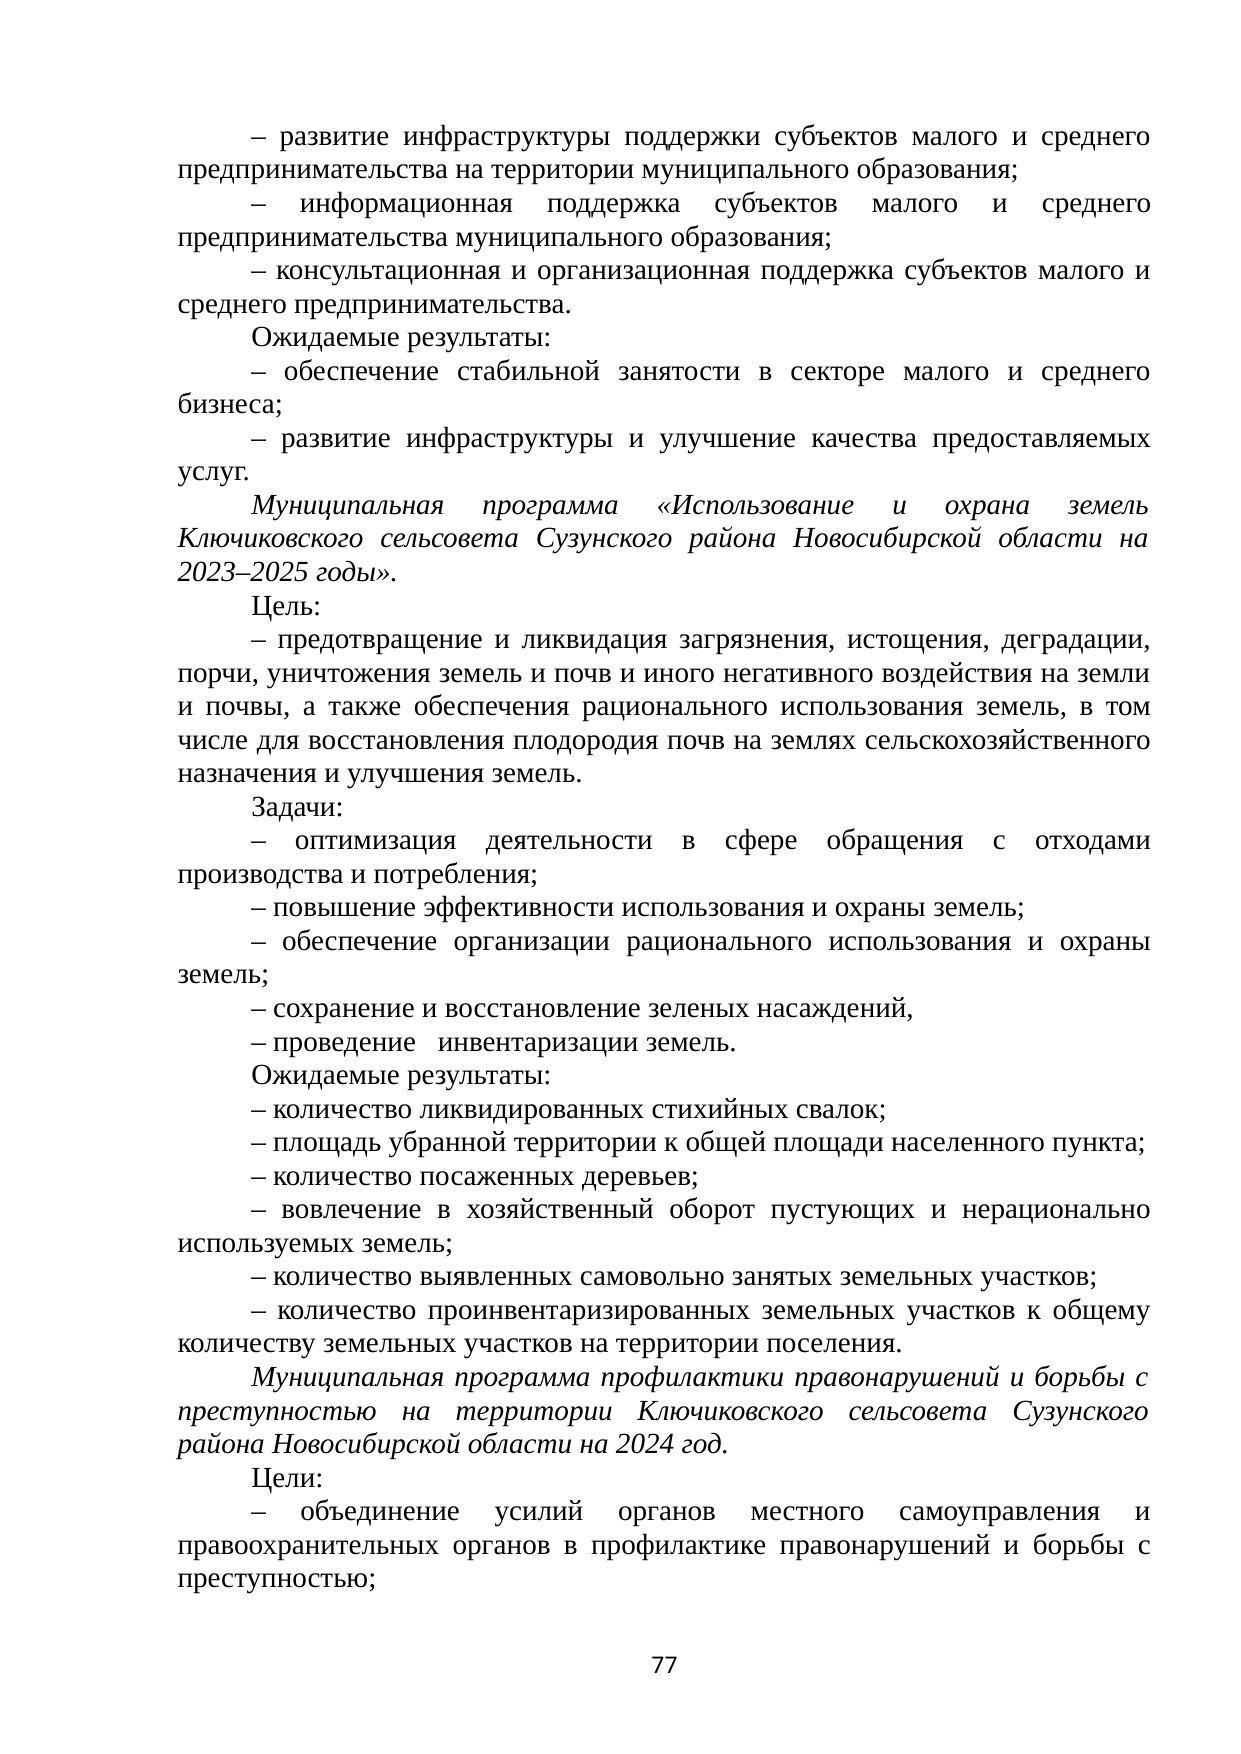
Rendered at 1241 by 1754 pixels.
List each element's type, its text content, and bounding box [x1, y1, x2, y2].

text ‒ площадь убранной территории к общей площади населенного пункта; [177, 1124, 1152, 1158]
text ‒ проведение инвентаризации земель. [177, 1024, 1152, 1057]
text ‒ информационная поддержка субъектов малого и среднего предпринимательства муниципального образования; [177, 185, 1152, 252]
text Муниципальная программа профилактики правонарушений и борьбы с преступностью на территории Ключиковского сельсовета Сузунского района Новосибирской области на 2024 год. [177, 1359, 1152, 1460]
text ‒ развитие инфраструктуры и улучшение качества предоставляемых услуг. [177, 420, 1152, 487]
text ‒ количество выявленных самовольно занятых земельных участков; [177, 1258, 1152, 1292]
text ‒ количество ликвидированных стихийных свалок; [177, 1091, 1152, 1124]
text Ожидаемые результаты: [177, 1057, 1152, 1091]
text ‒ обеспечение стабильной занятости в секторе малого и среднего бизнеса; [177, 353, 1152, 420]
text ‒ предотвращение и ликвидация загрязнения, истощения, деградации, порчи, уничтожения земель и почв и иного негативного воздействия на земли и почвы, а также обеспечения рационального использования земель, в том числе для восстановления плодородия почв на землях сельскохозяйственного назначения и улучшения земель. [177, 621, 1152, 789]
text Задачи: [177, 789, 1152, 822]
text ‒ объединение усилий органов местного самоуправления и правоохранительных органов в профилактике правонарушений и борьбы с преступностью; [177, 1493, 1152, 1594]
text Ожидаемые результаты: [177, 319, 1152, 353]
text ‒ сохранение и восстановление зеленых насаждений, [177, 990, 1152, 1024]
text Цель: [177, 588, 1152, 621]
text ‒ обеспечение организации рационального использования и охраны земель; [177, 923, 1152, 990]
text ‒ вовлечение в хозяйственный оборот пустующих и нерационально используемых земель; [177, 1191, 1152, 1258]
text Муниципальная программа «Использование и охрана земель Ключиковского сельсовета Сузунского района Новосибирской области на 2023–2025 годы». [177, 487, 1152, 588]
text ‒ оптимизация деятельности в сфере обращения с отходами производства и потребления; [177, 822, 1152, 889]
text ‒ развитие инфраструктуры поддержки субъектов малого и среднего предпринимательства на территории муниципального образования; [177, 118, 1152, 185]
text ‒ количество проинвентаризированных земельных участков к общему количеству земельных участков на территории поселения. [177, 1292, 1152, 1359]
text ‒ консультационная и организационная поддержка субъектов малого и среднего предпринимательства. [177, 252, 1152, 319]
text Цели: [177, 1460, 1152, 1493]
text ‒ количество посаженных деревьев; [177, 1158, 1152, 1191]
text ‒ повышение эффективности использования и охраны земель; [177, 889, 1152, 923]
